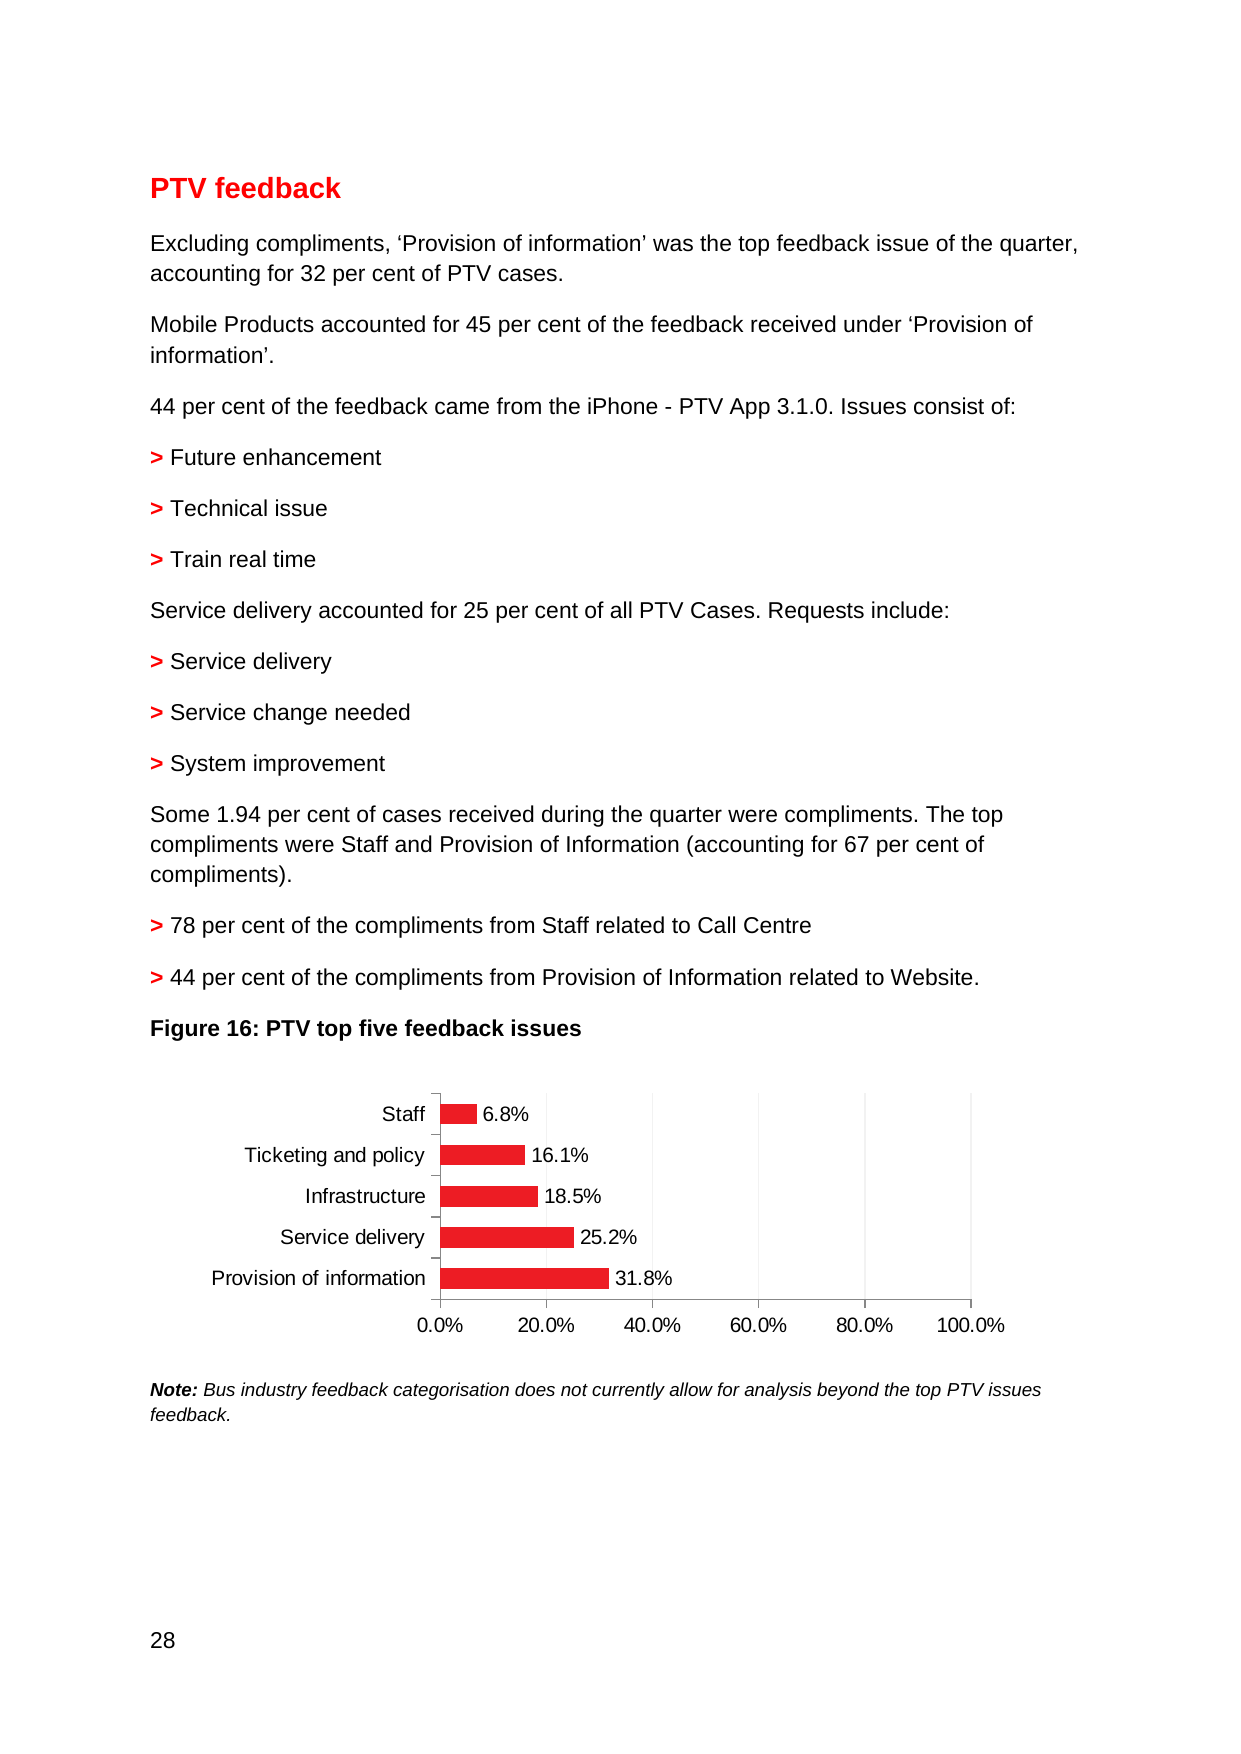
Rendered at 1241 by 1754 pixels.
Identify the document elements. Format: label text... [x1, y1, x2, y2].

text Some 1.94 per cent of cases received during the quarter were compliments. The top compliments were Staff and Provision of Information (accounting for 67 per cent of compliments). [150, 801, 1090, 888]
text > Service delivery [150, 648, 1090, 674]
text Excluding compliments, ‘Provision of information’ was the top feedback issue of the quarter, accounting for 32 per cent of PTV cases. [150, 230, 1090, 287]
text Mobile Products accounted for 45 per cent of the feedback received under ‘Provision of information’. [150, 311, 1090, 368]
text > System improvement [150, 750, 1090, 776]
text > Train real time [150, 546, 1090, 572]
text > Future enhancement [150, 444, 1090, 470]
text Note: Bus industry feedback categorisation does not currently allow for analysis beyond the top PTV issues feedback. [150, 1378, 1090, 1425]
text > 78 per cent of the compliments from Staff related to Call Centre [150, 912, 1090, 939]
text Service delivery accounted for 25 per cent of all PTV Cases. Requests include: [150, 597, 1090, 623]
text > Service change needed [150, 699, 1090, 725]
subtitle Figure 16: PTV top five feedback issues [150, 1014, 1090, 1041]
text > Technical issue [150, 495, 1090, 521]
subtitle PTV feedback [150, 171, 1090, 204]
text 44 per cent of the feedback came from the iPhone - PTV App 3.1.0. Issues consist of: [150, 393, 1090, 419]
text > 44 per cent of the compliments from Provision of Information related to Website. [150, 963, 1090, 990]
